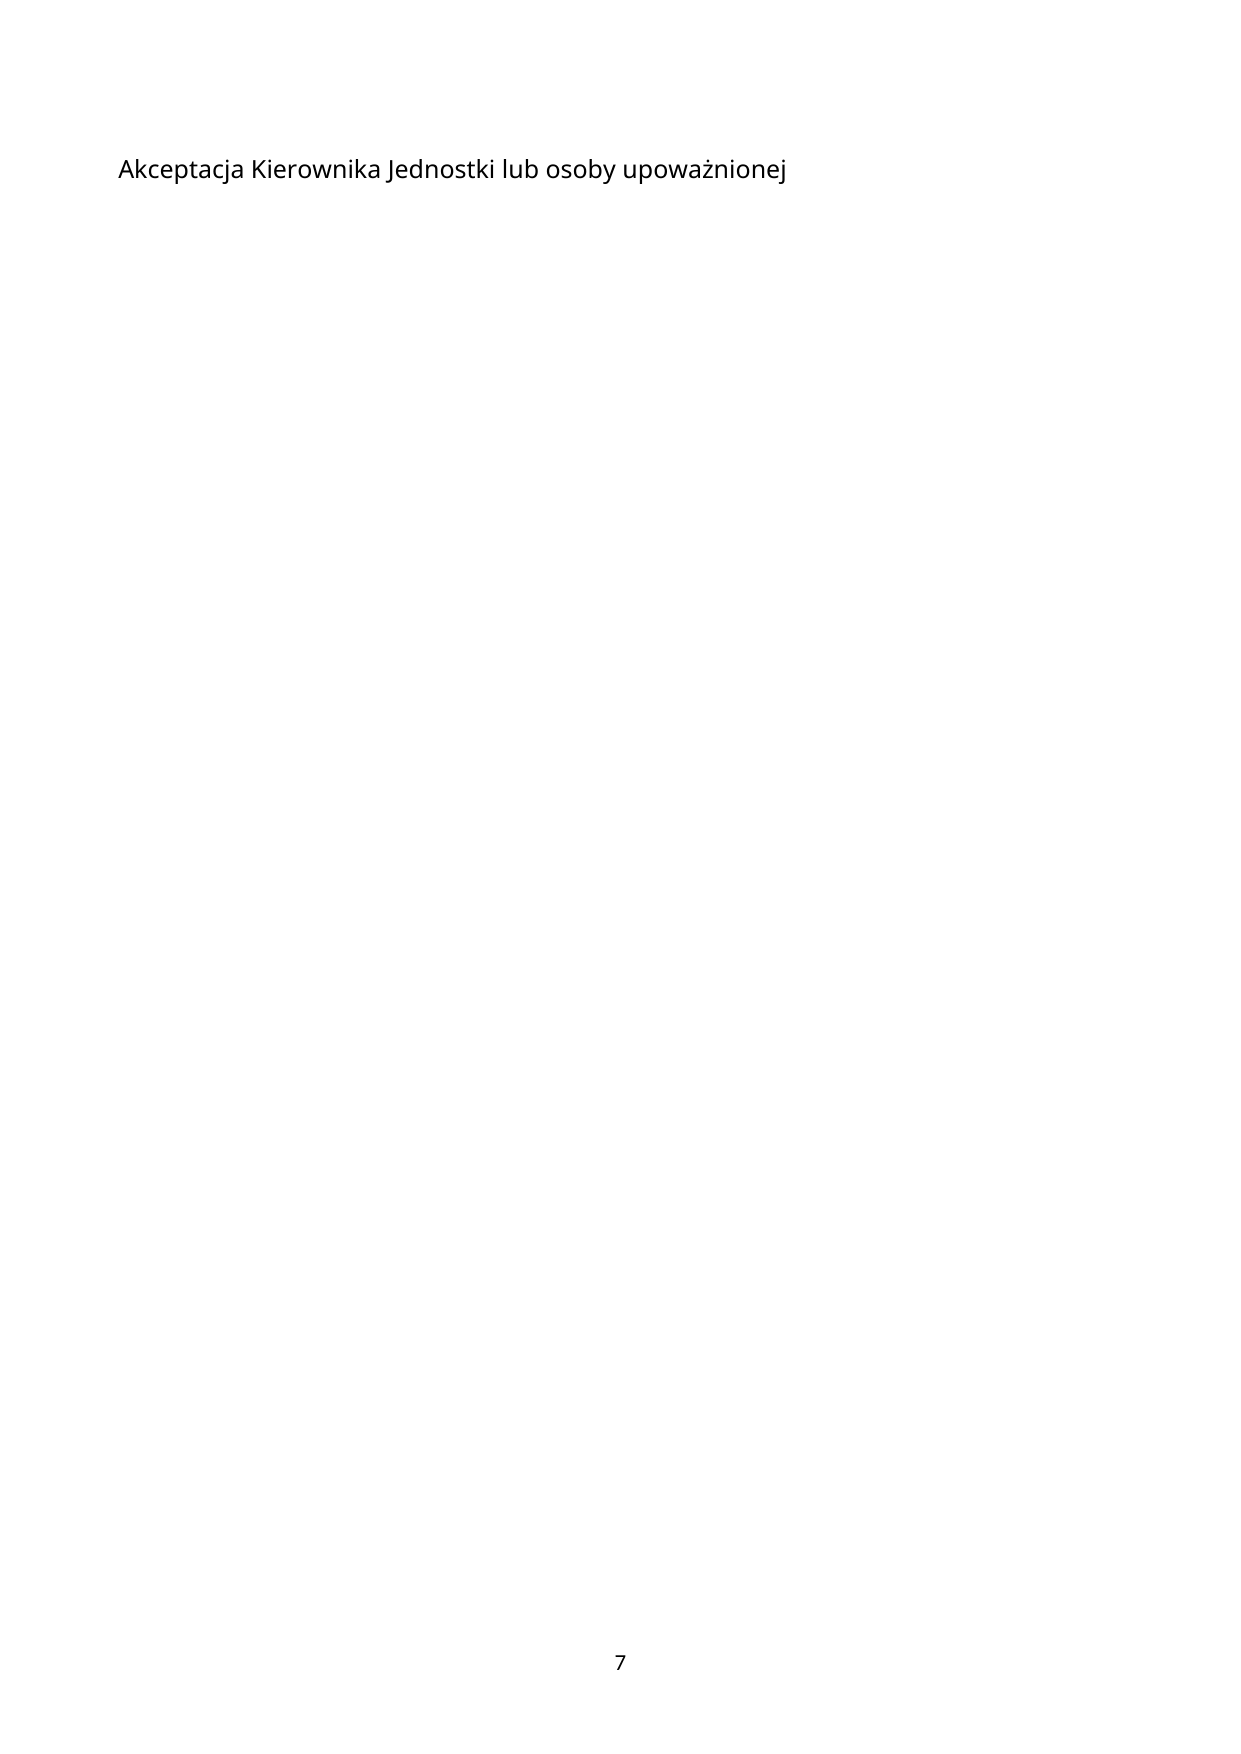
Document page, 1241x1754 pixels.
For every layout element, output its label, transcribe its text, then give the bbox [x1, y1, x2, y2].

text Akceptacja Kierownika Jednostki lub osoby upoważnionej [118, 152, 1122, 186]
